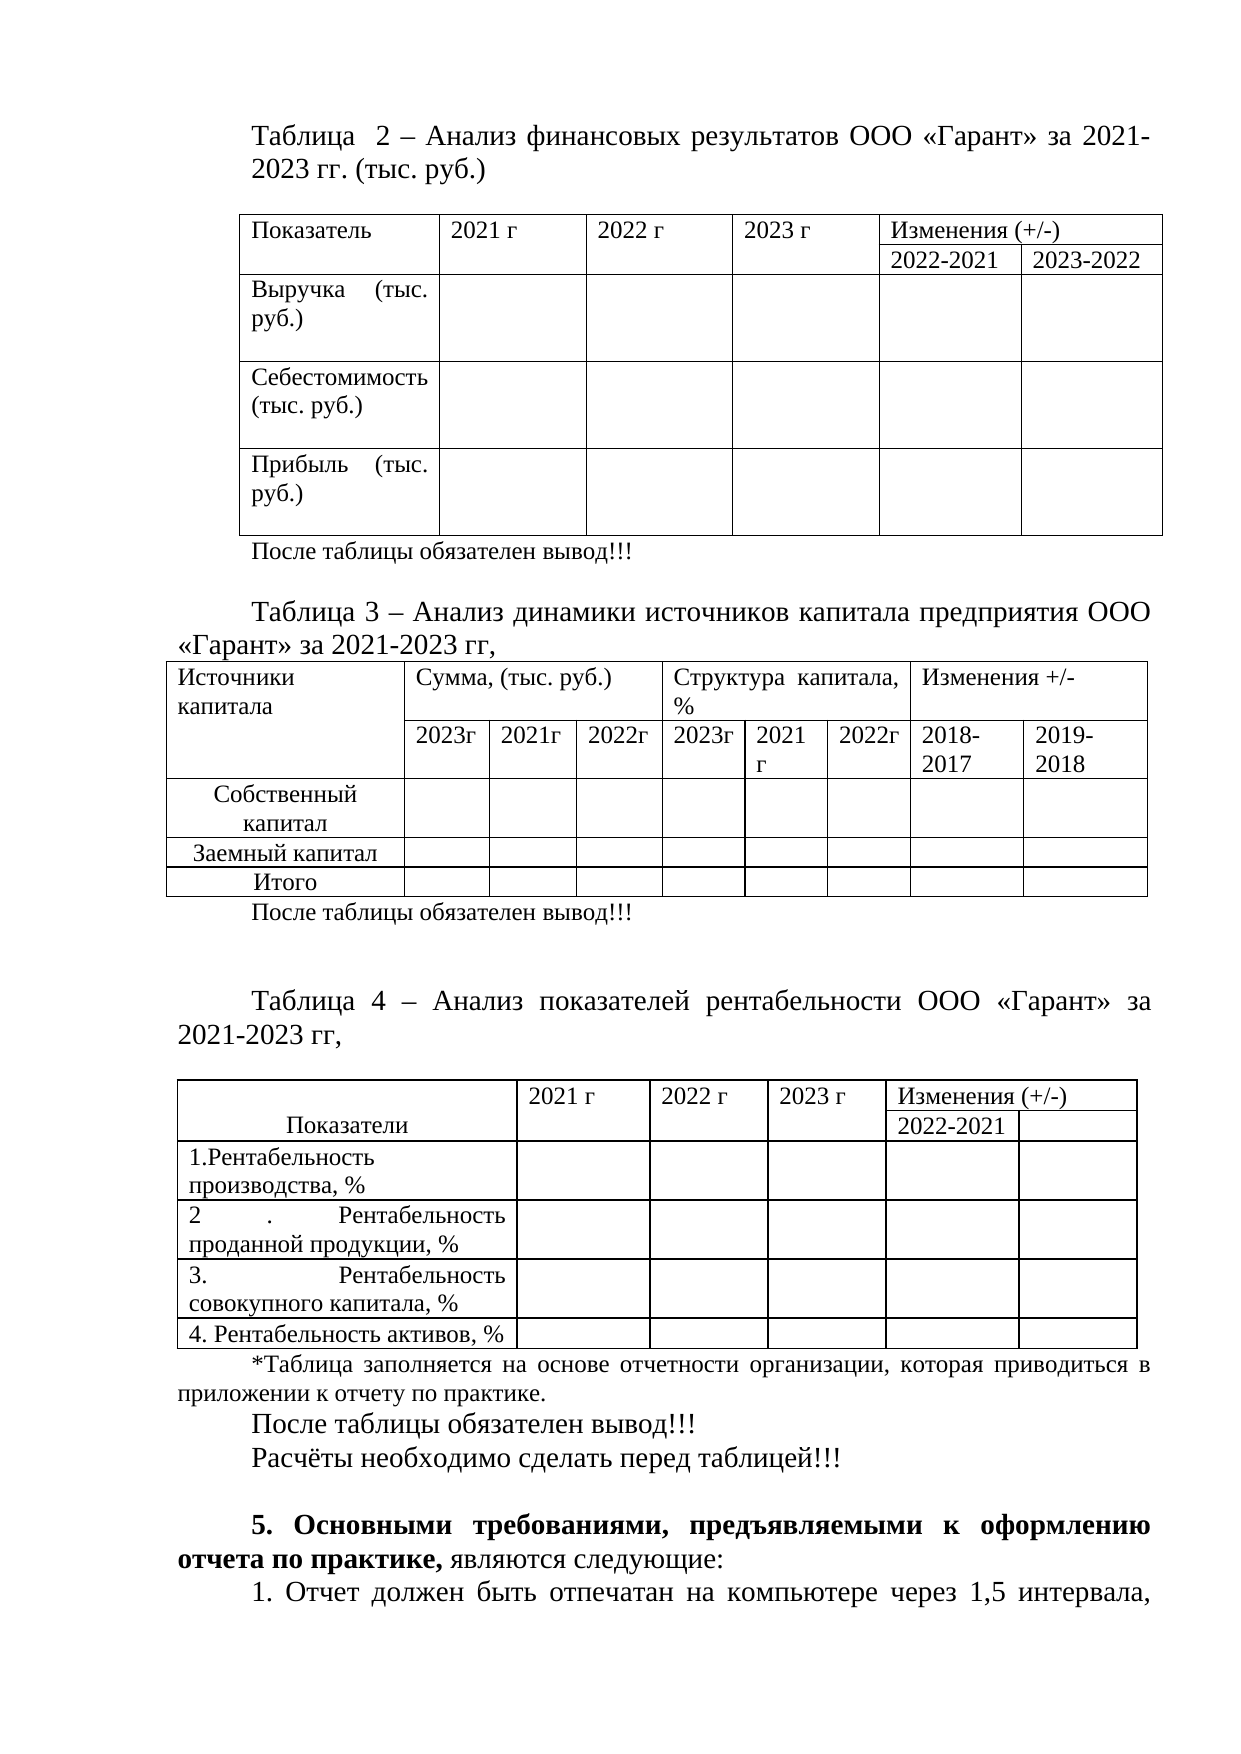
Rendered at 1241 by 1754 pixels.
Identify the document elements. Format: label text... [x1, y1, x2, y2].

table_cell [405, 838, 489, 866]
table_cell 2023г [405, 721, 489, 778]
table_cell [440, 449, 586, 535]
table_cell [490, 779, 576, 837]
table_cell [769, 1142, 885, 1199]
table_cell [577, 838, 662, 866]
table_header 2023 г [769, 1081, 885, 1140]
table_cell [1020, 1111, 1136, 1140]
table_cell [880, 449, 1021, 535]
text Таблица 3 – Анализ динамики источников капитала предприятия ООО «Гарант» за 2021-2023 гг, [177, 594, 1152, 661]
table_cell 2022г [577, 721, 662, 778]
table_cell [577, 779, 662, 837]
table_cell 2022-2021 [887, 1111, 1018, 1140]
table_cell 2022-2021 [880, 245, 1021, 273]
table_cell [880, 275, 1021, 361]
table_cell 2021г [746, 721, 827, 778]
table_cell [587, 449, 732, 535]
table_cell [746, 868, 827, 896]
table_cell [1022, 362, 1162, 448]
table_cell [587, 362, 732, 448]
table_cell [1020, 1142, 1136, 1199]
table_cell [1020, 1201, 1136, 1258]
table_header 2023 г [733, 215, 879, 273]
table_cell Заемный капитал [167, 838, 404, 866]
text *Таблица заполняется на основе отчетности организации, которая приводиться в приложении к отчету по практике. [177, 1349, 1152, 1407]
table_cell 4. Рентабельность активов, % [178, 1319, 516, 1347]
table_cell 3. Рентабельность совокупного капитала, % [178, 1260, 516, 1317]
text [177, 1574, 1152, 1608]
table_cell [746, 838, 827, 866]
text После таблицы обязателен вывод!!! [251, 1407, 1152, 1440]
table_cell 2023-2022 [1022, 245, 1162, 273]
table_cell [405, 868, 489, 896]
table_cell [518, 1319, 649, 1347]
table_cell [828, 868, 910, 896]
table_header Источники капитала [167, 662, 404, 778]
table_cell [663, 868, 744, 896]
table_cell [887, 1201, 1018, 1258]
table_cell [887, 1260, 1018, 1317]
table_cell 2 . Рентабельность проданной продукции, % [178, 1201, 516, 1258]
table_cell 2019-2018 [1024, 721, 1147, 778]
table_cell 1.Рентабельность производства, % [178, 1142, 516, 1199]
table_cell [440, 362, 586, 448]
table_header Изменения (+/-) [887, 1081, 1136, 1110]
table_cell [651, 1201, 767, 1258]
table_cell [587, 275, 732, 361]
table_cell [1020, 1260, 1136, 1317]
table_header Структура капитала, % [663, 662, 910, 719]
table_cell [405, 779, 489, 837]
table_header 2022 г [651, 1081, 767, 1140]
table_cell [769, 1201, 885, 1258]
text Таблица 2 – Анализ финансовых результатов ООО «Гарант» за 2021-2023 гг. (тыс. руб.) [251, 118, 1152, 185]
table_cell [746, 779, 827, 837]
table_cell [911, 838, 1023, 866]
table_cell [1024, 838, 1147, 866]
table_header Показатели [178, 1081, 516, 1140]
table_cell [911, 779, 1023, 837]
table_header 2021 г [440, 215, 586, 273]
table_cell Прибыль (тыс. руб.) [240, 449, 439, 535]
table_cell [651, 1142, 767, 1199]
table_header 2022 г [587, 215, 732, 273]
table_header Сумма, (тыс. руб.) [405, 662, 662, 719]
table_cell [733, 362, 879, 448]
table_cell [663, 838, 744, 866]
table_cell [1024, 779, 1147, 837]
table_cell [1024, 868, 1147, 896]
text 5. Основными требованиями, предъявляемыми к оформлению отчета по практике, являются следующие: [177, 1507, 1152, 1574]
table_cell [887, 1142, 1018, 1199]
text После таблицы обязателен вывод!!! [251, 897, 1152, 926]
table_cell [828, 779, 910, 837]
table_cell [1022, 449, 1162, 535]
table_cell [769, 1319, 885, 1347]
table_cell [887, 1319, 1018, 1347]
table_cell [651, 1260, 767, 1317]
table_cell [490, 868, 576, 896]
table_cell [911, 868, 1023, 896]
table_cell [651, 1319, 767, 1347]
table_cell 2018-2017 [911, 721, 1023, 778]
table_header Изменения (+/-) [880, 215, 1162, 244]
table_cell 2022г [828, 721, 910, 778]
table_cell [518, 1142, 649, 1199]
table_header 2021 г [518, 1081, 649, 1140]
text Расчёты необходимо сделать перед таблицей!!! [251, 1440, 1152, 1474]
table_cell [518, 1260, 649, 1317]
table_cell Итого [167, 868, 404, 896]
table_cell [663, 779, 744, 837]
table_cell Себестомимость (тыс. руб.) [240, 362, 439, 448]
table_cell [490, 838, 576, 866]
table_header Изменения +/- [911, 662, 1147, 719]
table_header Показатель [240, 215, 439, 273]
table_cell [769, 1260, 885, 1317]
table_cell [577, 868, 662, 896]
table_cell Собственный капитал [167, 779, 404, 837]
table_cell 2021г [490, 721, 576, 778]
table_cell [1022, 275, 1162, 361]
table_cell [440, 275, 586, 361]
table_cell [1020, 1319, 1136, 1347]
table_cell [733, 275, 879, 361]
text Таблица 4 – Анализ показателей рентабельности ООО «Гарант» за 2021-2023 гг, [177, 983, 1152, 1051]
table_cell [828, 838, 910, 866]
text После таблицы обязателен вывод!!! [251, 536, 1152, 565]
table_cell [880, 362, 1021, 448]
table_cell [518, 1201, 649, 1258]
table_cell 2023г [663, 721, 744, 778]
table_cell [733, 449, 879, 535]
table_cell Выручка (тыс. руб.) [240, 275, 439, 361]
